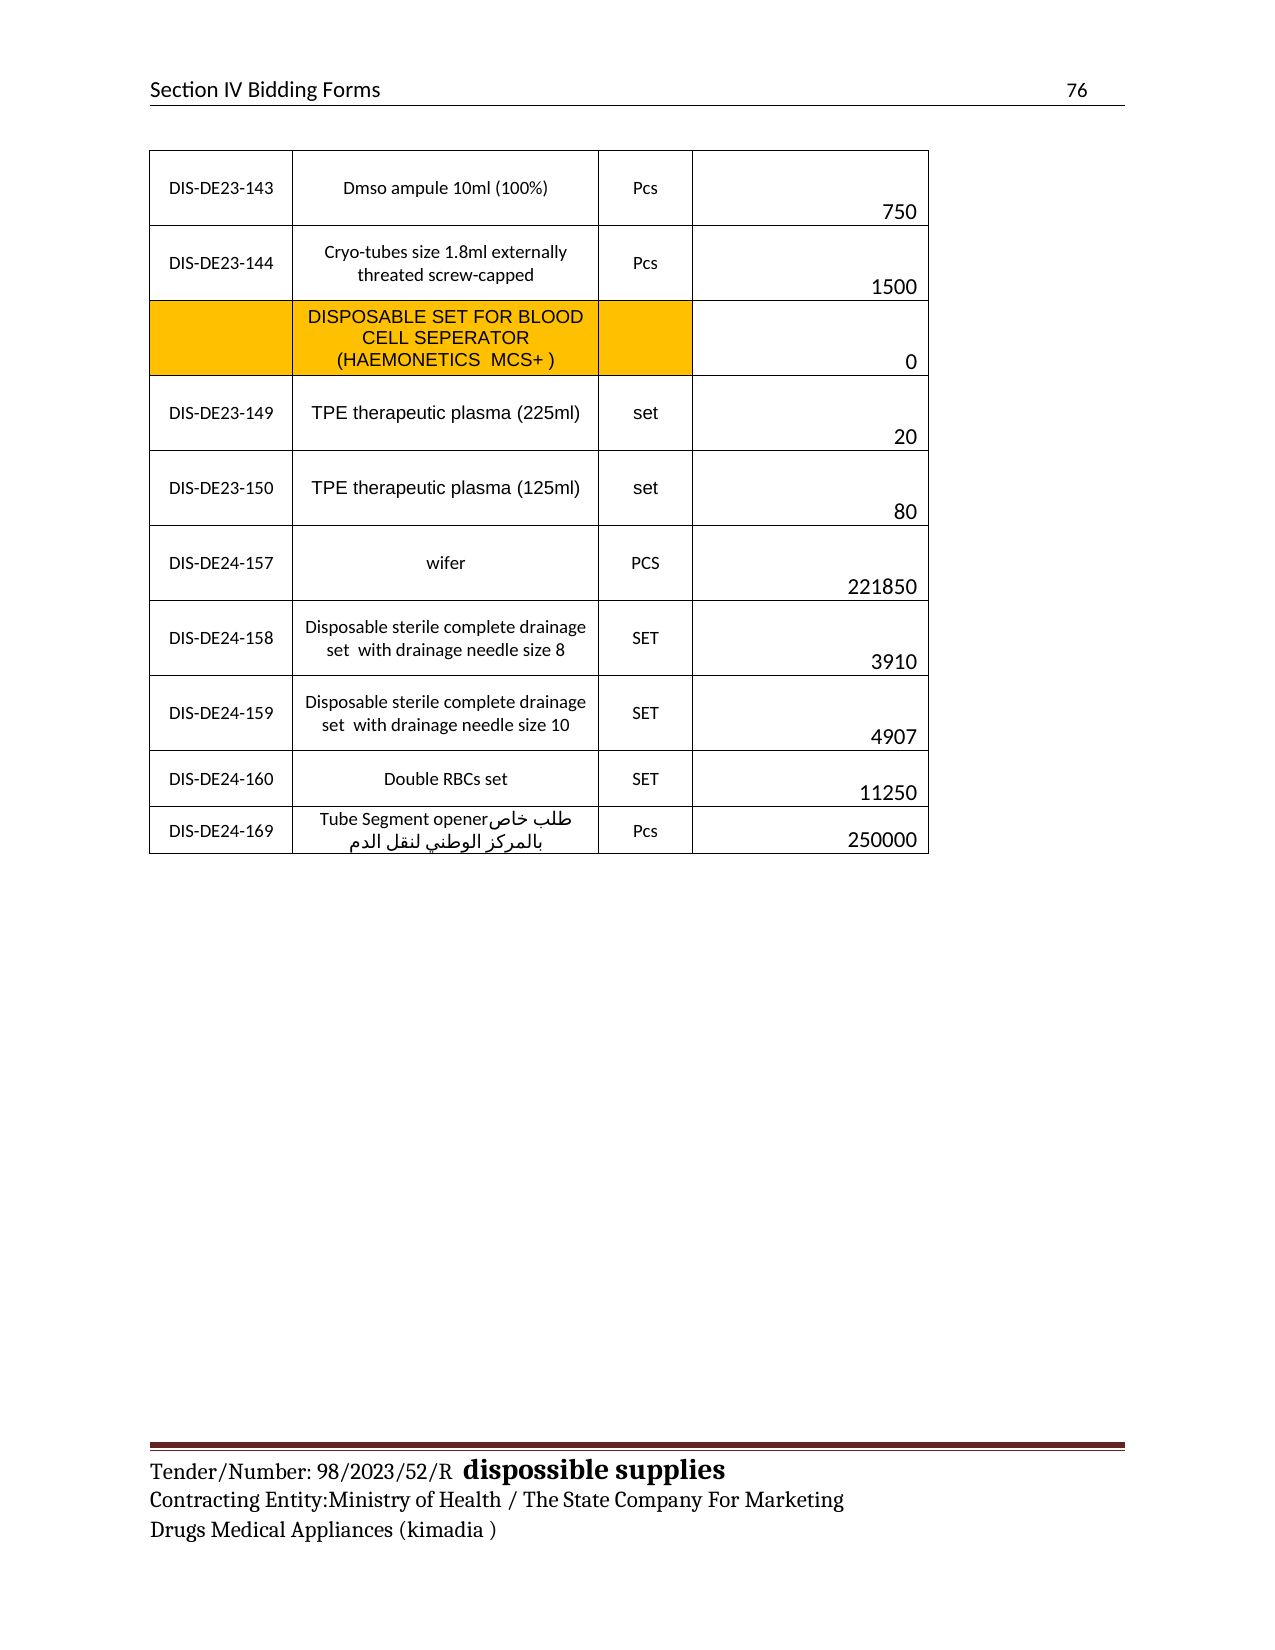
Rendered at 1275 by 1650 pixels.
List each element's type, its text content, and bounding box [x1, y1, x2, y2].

table_cell Pcs [599, 807, 692, 853]
table_cell Tube Segment openerطلب خاص بالمركز الوطني لنقل الدم [293, 807, 598, 853]
table_cell set [599, 451, 692, 525]
table_cell 80 [693, 451, 928, 525]
table_cell DIS-DE24-160 [150, 751, 292, 806]
table_cell SET [599, 601, 692, 675]
table_cell set [599, 376, 692, 450]
table_cell 0 [693, 301, 928, 375]
table_cell 4907 [693, 676, 928, 750]
table_cell 1500 [693, 226, 928, 300]
table_cell 11250 [693, 751, 928, 806]
table_cell SET [599, 676, 692, 750]
table_cell DIS-DE23-149 [150, 376, 292, 450]
table_cell DIS-DE24-158 [150, 601, 292, 675]
table_cell DIS-DE24-159 [150, 676, 292, 750]
table_cell Cryo-tubes size 1.8ml externally threated screw-capped [293, 226, 598, 300]
table_cell 250000 [693, 807, 928, 853]
table_cell PCS [599, 526, 692, 600]
table_cell wifer [293, 526, 598, 600]
table_cell Pcs [599, 226, 692, 300]
table_cell 20 [693, 376, 928, 450]
table_cell SET [599, 751, 692, 806]
table_cell DISPOSABLE SET FOR BLOOD CELL SEPERATOR (HAEMONETICS MCS+ ) [293, 301, 598, 375]
table_cell DIS-DE23-143 [150, 151, 292, 225]
table_cell DIS-DE24-157 [150, 526, 292, 600]
table_cell Disposable sterile complete drainage set with drainage needle size 8 [293, 601, 598, 675]
table_cell Pcs [599, 151, 692, 225]
table_cell DIS-DE23-144 [150, 226, 292, 300]
table_cell [150, 301, 292, 375]
table_cell DIS-DE24-169 [150, 807, 292, 853]
table_cell TPE therapeutic plasma (125ml) [293, 451, 598, 525]
table_cell 750 [693, 151, 928, 225]
table_cell 3910 [693, 601, 928, 675]
table_cell [599, 301, 692, 375]
table_cell Double RBCs set [293, 751, 598, 806]
table_cell Disposable sterile complete drainage set with drainage needle size 10 [293, 676, 598, 750]
table_cell TPE therapeutic plasma (225ml) [293, 376, 598, 450]
table_cell Dmso ampule 10ml (100%) [293, 151, 598, 225]
table_cell 221850 [693, 526, 928, 600]
table_cell DIS-DE23-150 [150, 451, 292, 525]
